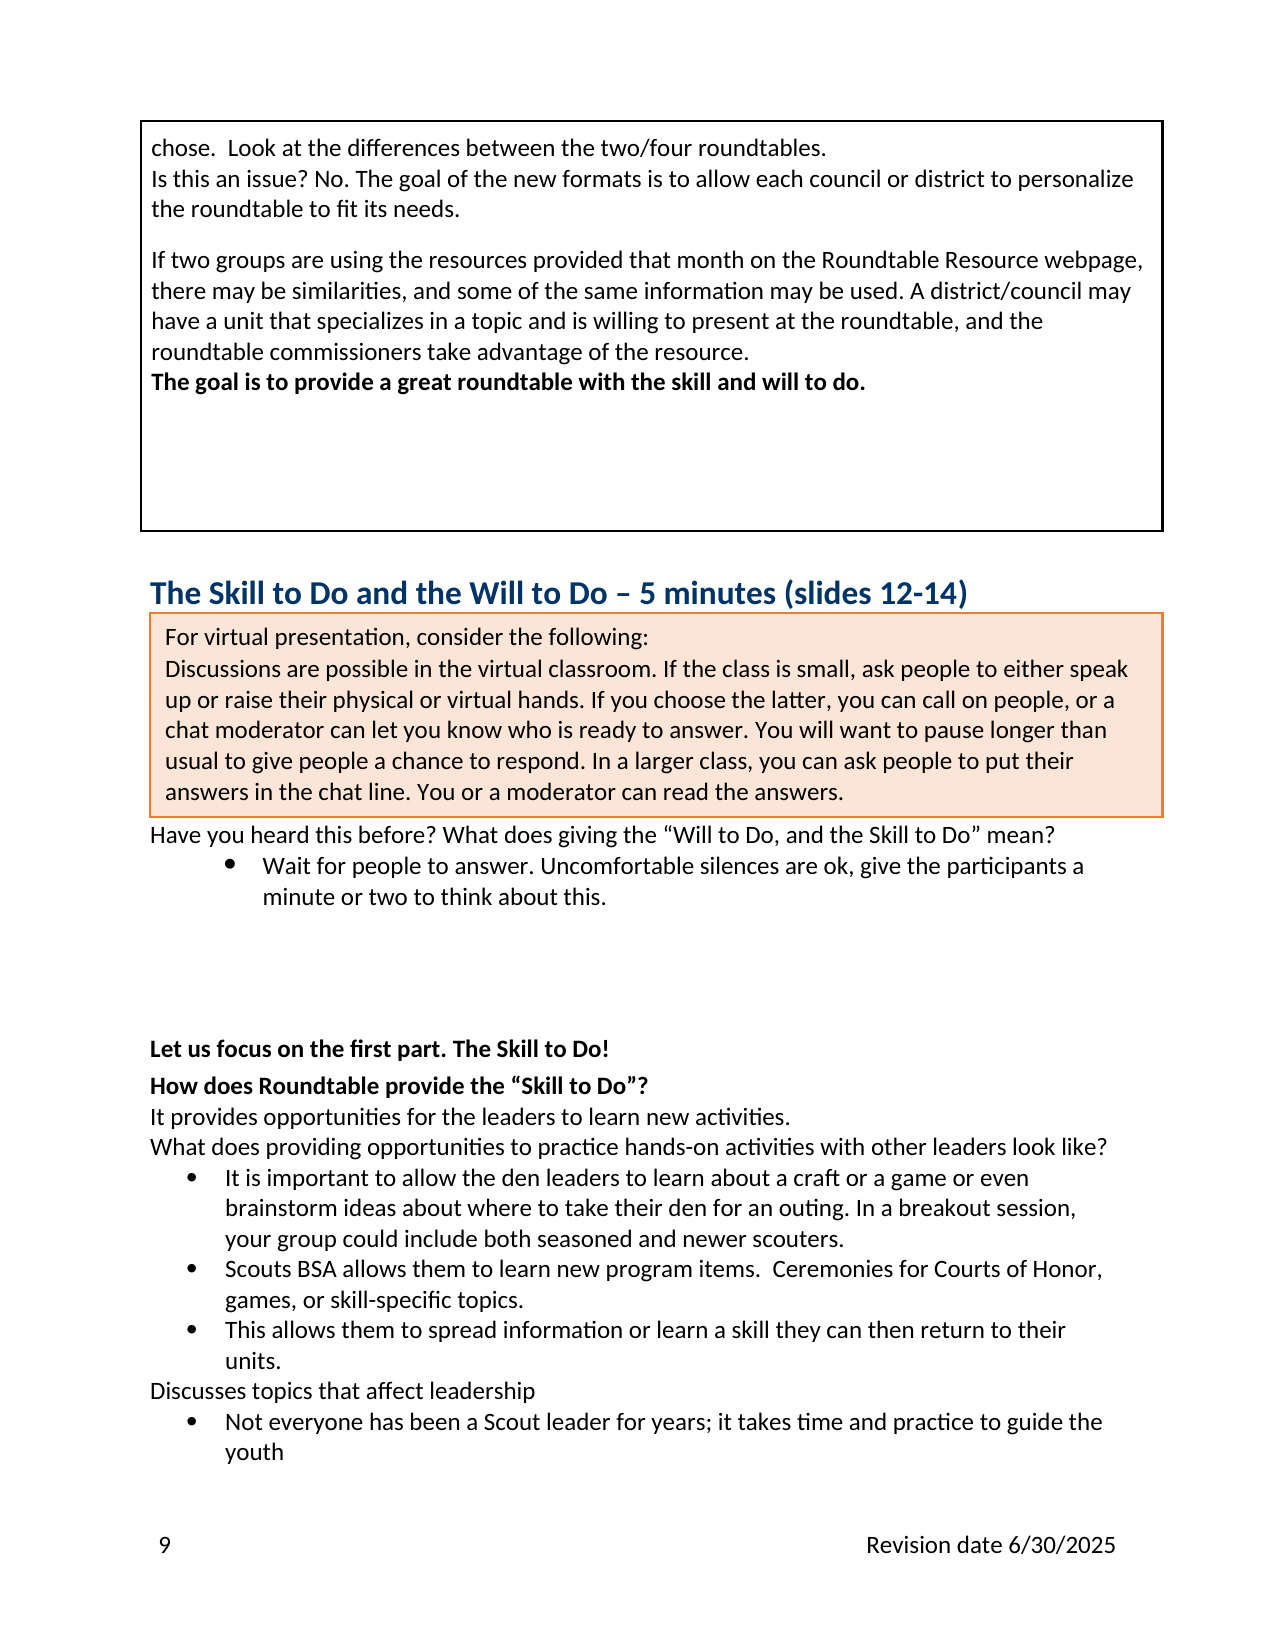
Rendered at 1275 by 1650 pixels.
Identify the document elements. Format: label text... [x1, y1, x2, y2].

text How does Roundtable provide the “Skill to Do”? [150, 1070, 1125, 1101]
text The Skill to Do and the Will to Do – 5 minutes (slides 12-14) [150, 572, 1125, 612]
text Discusses topics that affect leadership [150, 1375, 1125, 1406]
text It provides opportunities for the leaders to learn new activities. [150, 1101, 1125, 1131]
list Scouts BSA allows them to learn new program items. Ceremonies for Courts of Honor, games, or skill-specific topics. [187, 1253, 1125, 1314]
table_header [142, 122, 1161, 529]
list It is important to allow the den leaders to learn about a craft or a game or even brainstorm ideas about where to take their den for an outing. In a breakout session, your group could include both seasoned and newer scouters. [187, 1162, 1125, 1253]
list This allows them to spread information or learn a skill they can then return to their units. [187, 1314, 1125, 1375]
text Have you heard this before? What does giving the “Will to Do, and the Skill to Do” mean? [150, 818, 1085, 850]
text What does providing opportunities to practice hands-on activities with other leaders look like? [150, 1131, 1125, 1162]
list Not everyone has been a Scout leader for years; it takes time and practice to guide the youth [187, 1406, 1125, 1467]
list Wait for people to answer. Uncomfortable silences are ok, give the participants a minute or two to think about this. [225, 850, 1112, 911]
text Let us focus on the first part. The Skill to Do! [150, 1033, 1125, 1064]
